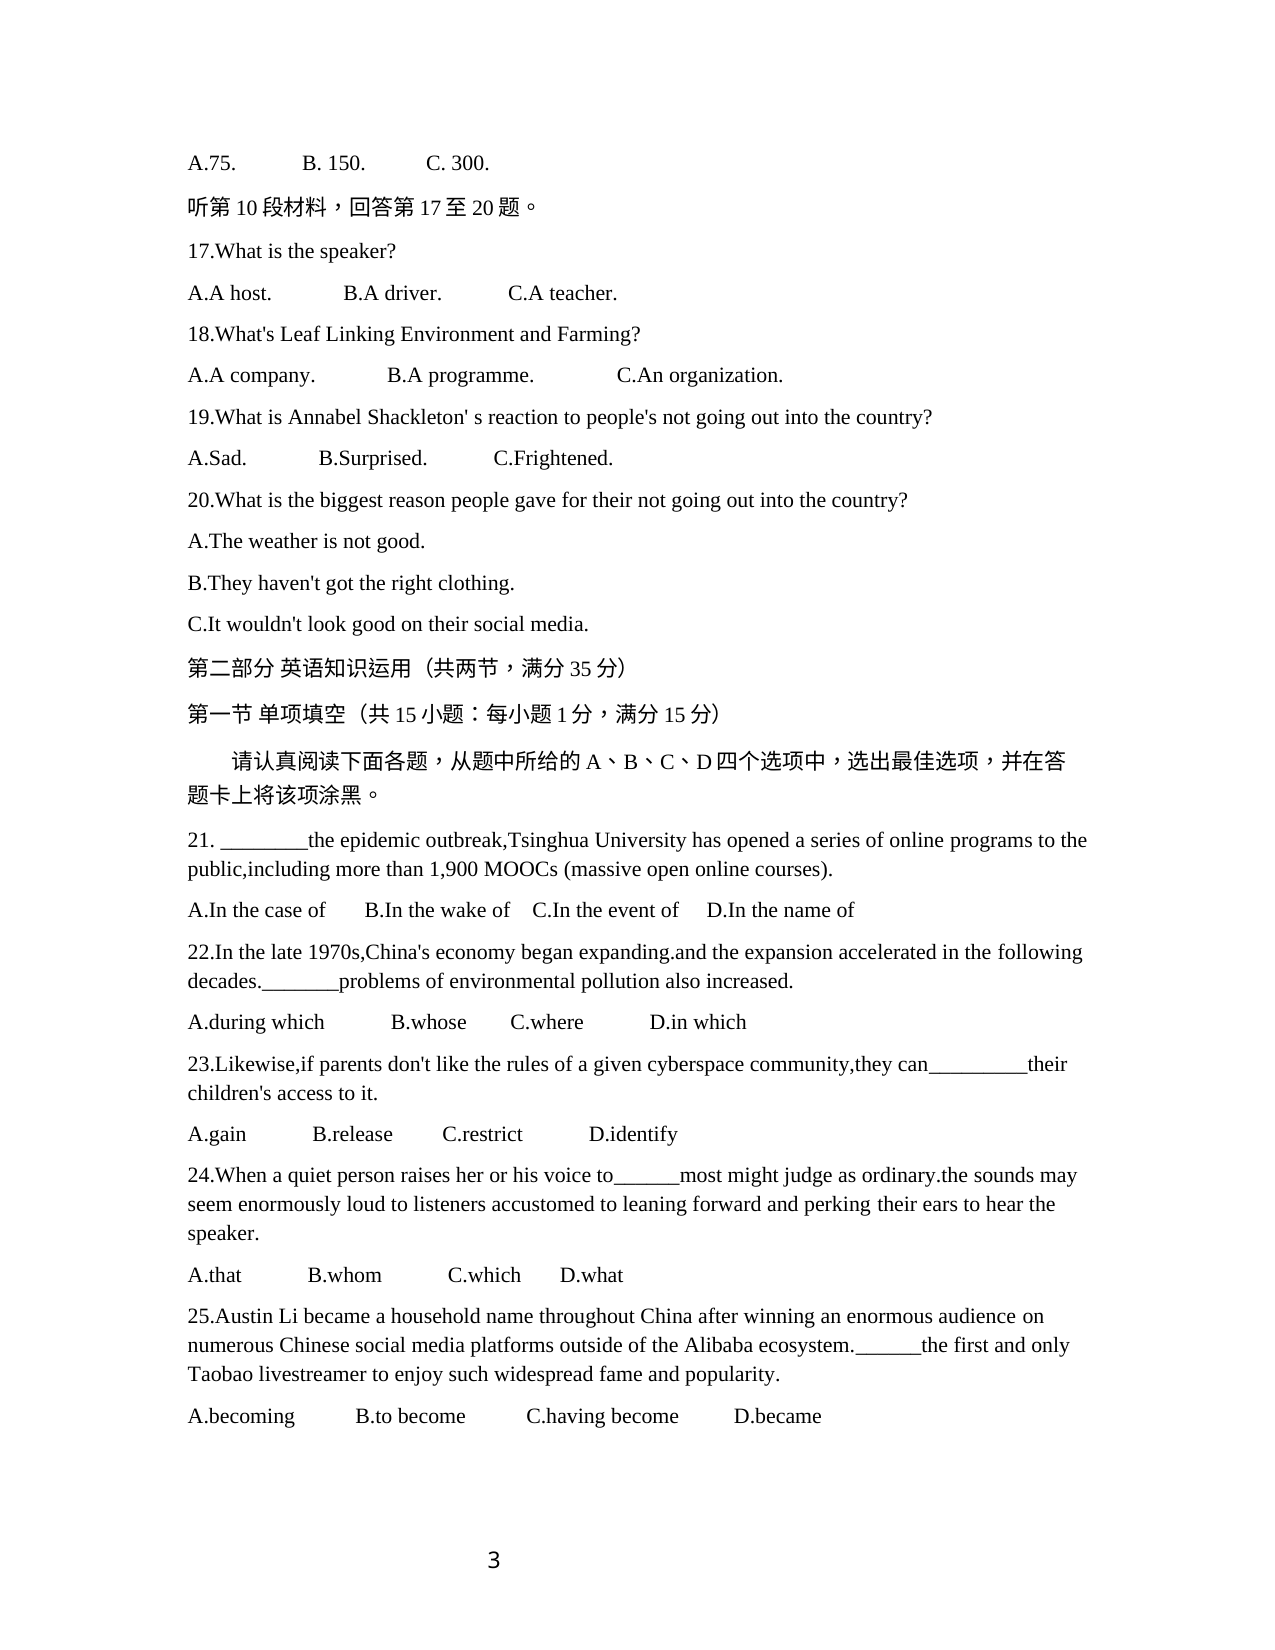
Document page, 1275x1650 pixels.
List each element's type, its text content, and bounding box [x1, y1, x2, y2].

text A.In the case of B.In the wake of C.In the event of D.In the name of [187, 897, 1087, 922]
text A.becoming B.to become C.having become D.became [187, 1403, 1087, 1428]
list ________the epidemic outbreak,Tsinghua University has opened a series of online programs to the public,including more than 1,900 MOOCs (massive open online courses). [187, 827, 1087, 881]
text A.A company. B.A programme. C.An organization. [187, 362, 1087, 388]
text A.gain B.release C.restrict D.identify [187, 1121, 1087, 1146]
text A.The weather is not good. [187, 528, 1087, 553]
text 19.What is Annabel Shackleton' s reaction to people's not going out into the country? [187, 404, 1087, 429]
text A.75. B. 150. C. 300. [187, 150, 1087, 175]
text 请认真阅读下面各题，从题中所给的A、B、C、D四个选项中，选出最佳选项，并在答题卡上将该项涂黑。 [187, 746, 1087, 810]
text 25.Austin Li became a household name throughout China after winning an enormous audience on numerous Chinese social media platforms outside of the Alibaba ecosystem.______the first and only Taobao livestreamer to enjoy such widespread fame and popularity. [187, 1303, 1087, 1386]
text A.Sad. B.Surprised. C.Frightened. [187, 445, 1087, 471]
text A.during which B.whose C.where D.in which [187, 1009, 1087, 1034]
text A.that B.whom C.which D.what [187, 1262, 1087, 1287]
text 18.What's Leaf Linking Environment and Farming? [187, 321, 1087, 346]
text 第一节 单项填空（共15小题：每小题1分，满分15分） [187, 699, 1087, 729]
text 17.What is the speaker? [187, 238, 1087, 263]
text 23.Likewise,if parents don't like the rules of a given cyberspace community,they can_________their children's access to it. [187, 1051, 1087, 1105]
text 20.What is the biggest reason people gave for their not going out into the country? [187, 487, 1087, 512]
text 22.In the late 1970s,China's economy began expanding.and the expansion accelerated in the following decades._______problems of environmental pollution also increased. [187, 939, 1087, 993]
text 听第10段材料，回答第17至20题。 [187, 191, 1087, 221]
text 第二部分 英语知识运用（共两节，满分35分） [187, 653, 1087, 682]
text C.It wouldn't look good on their social media. [187, 611, 1087, 636]
text 24.When a quiet person raises her or his voice to______most might judge as ordinary.the sounds may seem enormously loud to listeners accustomed to leaning forward and perking their ears to hear the speaker. [187, 1162, 1087, 1246]
text A.A host. B.A driver. C.A teacher. [187, 279, 1087, 305]
text B.They haven't got the right clothing. [187, 570, 1087, 595]
